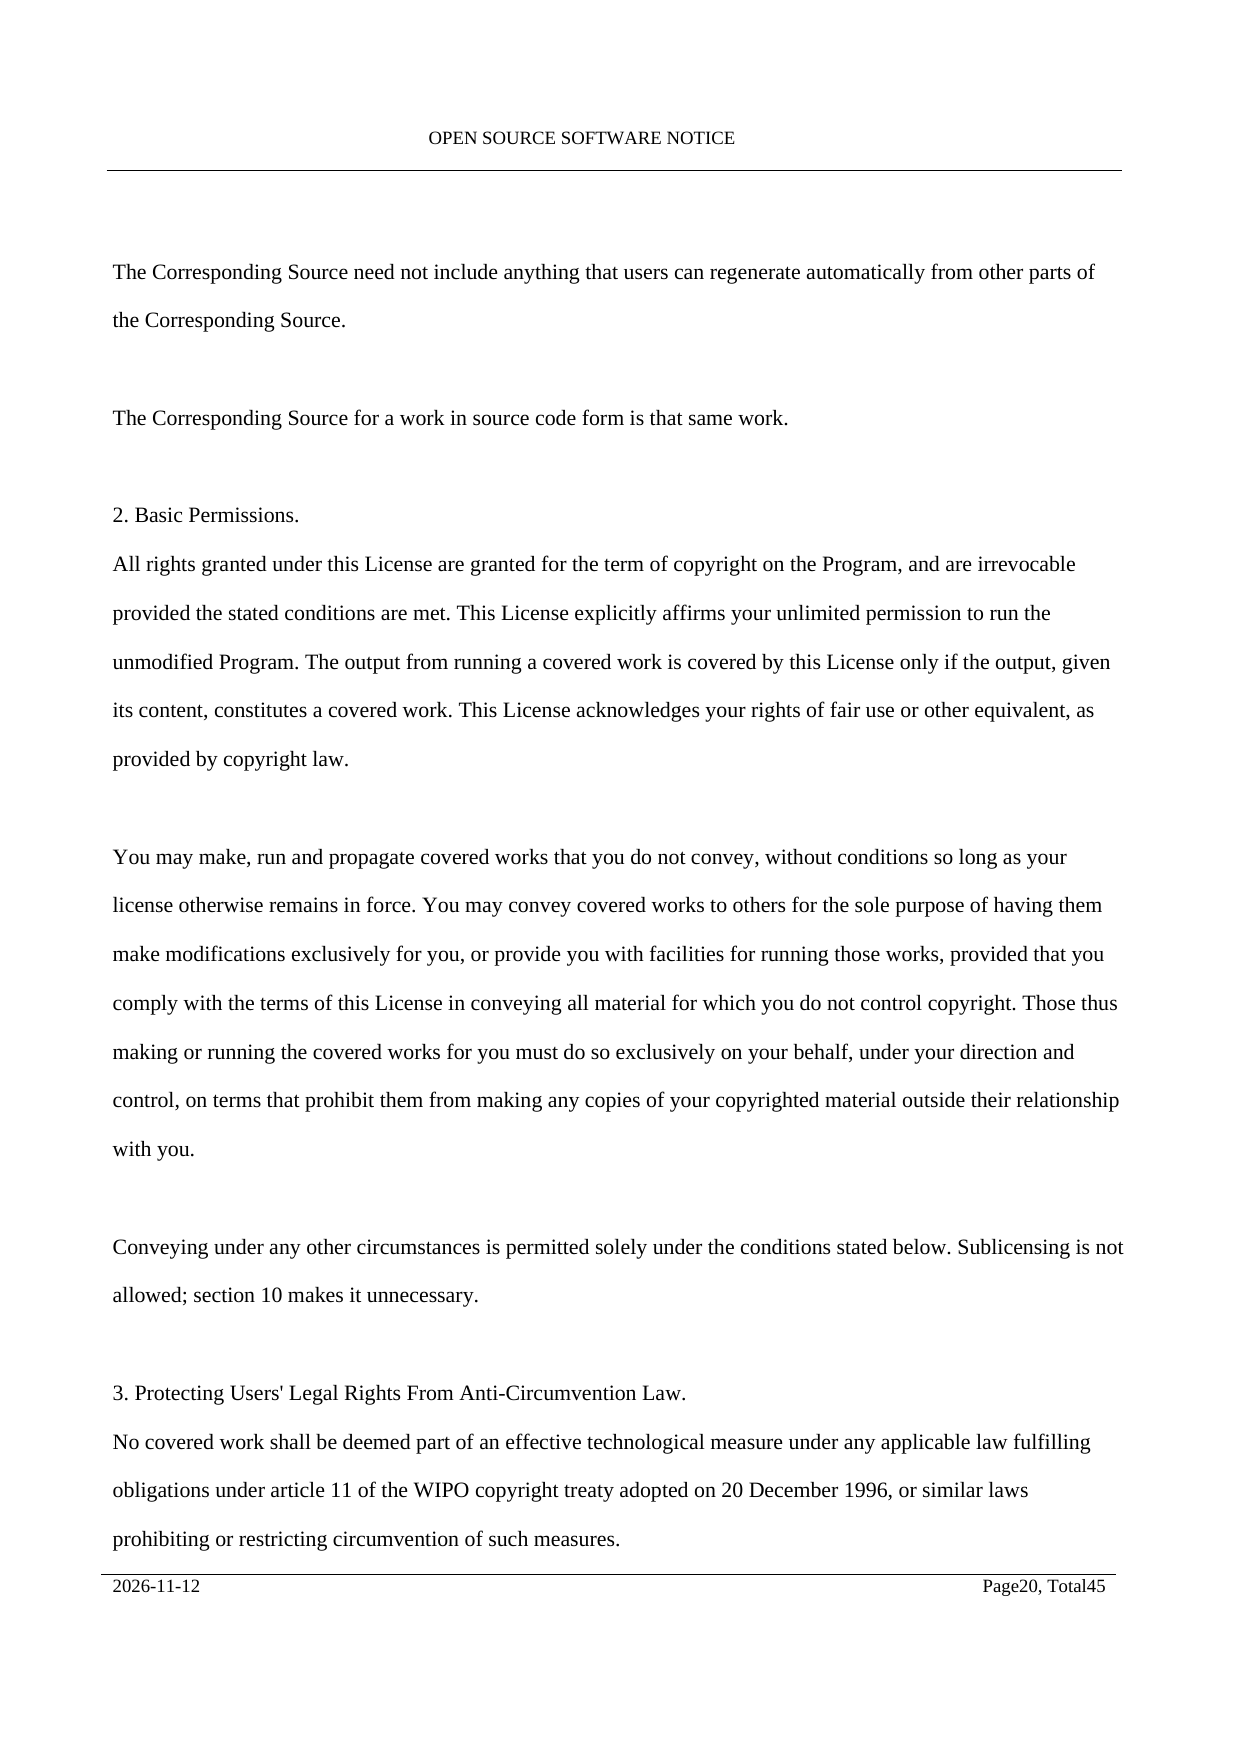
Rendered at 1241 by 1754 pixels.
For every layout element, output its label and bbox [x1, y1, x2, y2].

text [112, 206, 1128, 1555]
